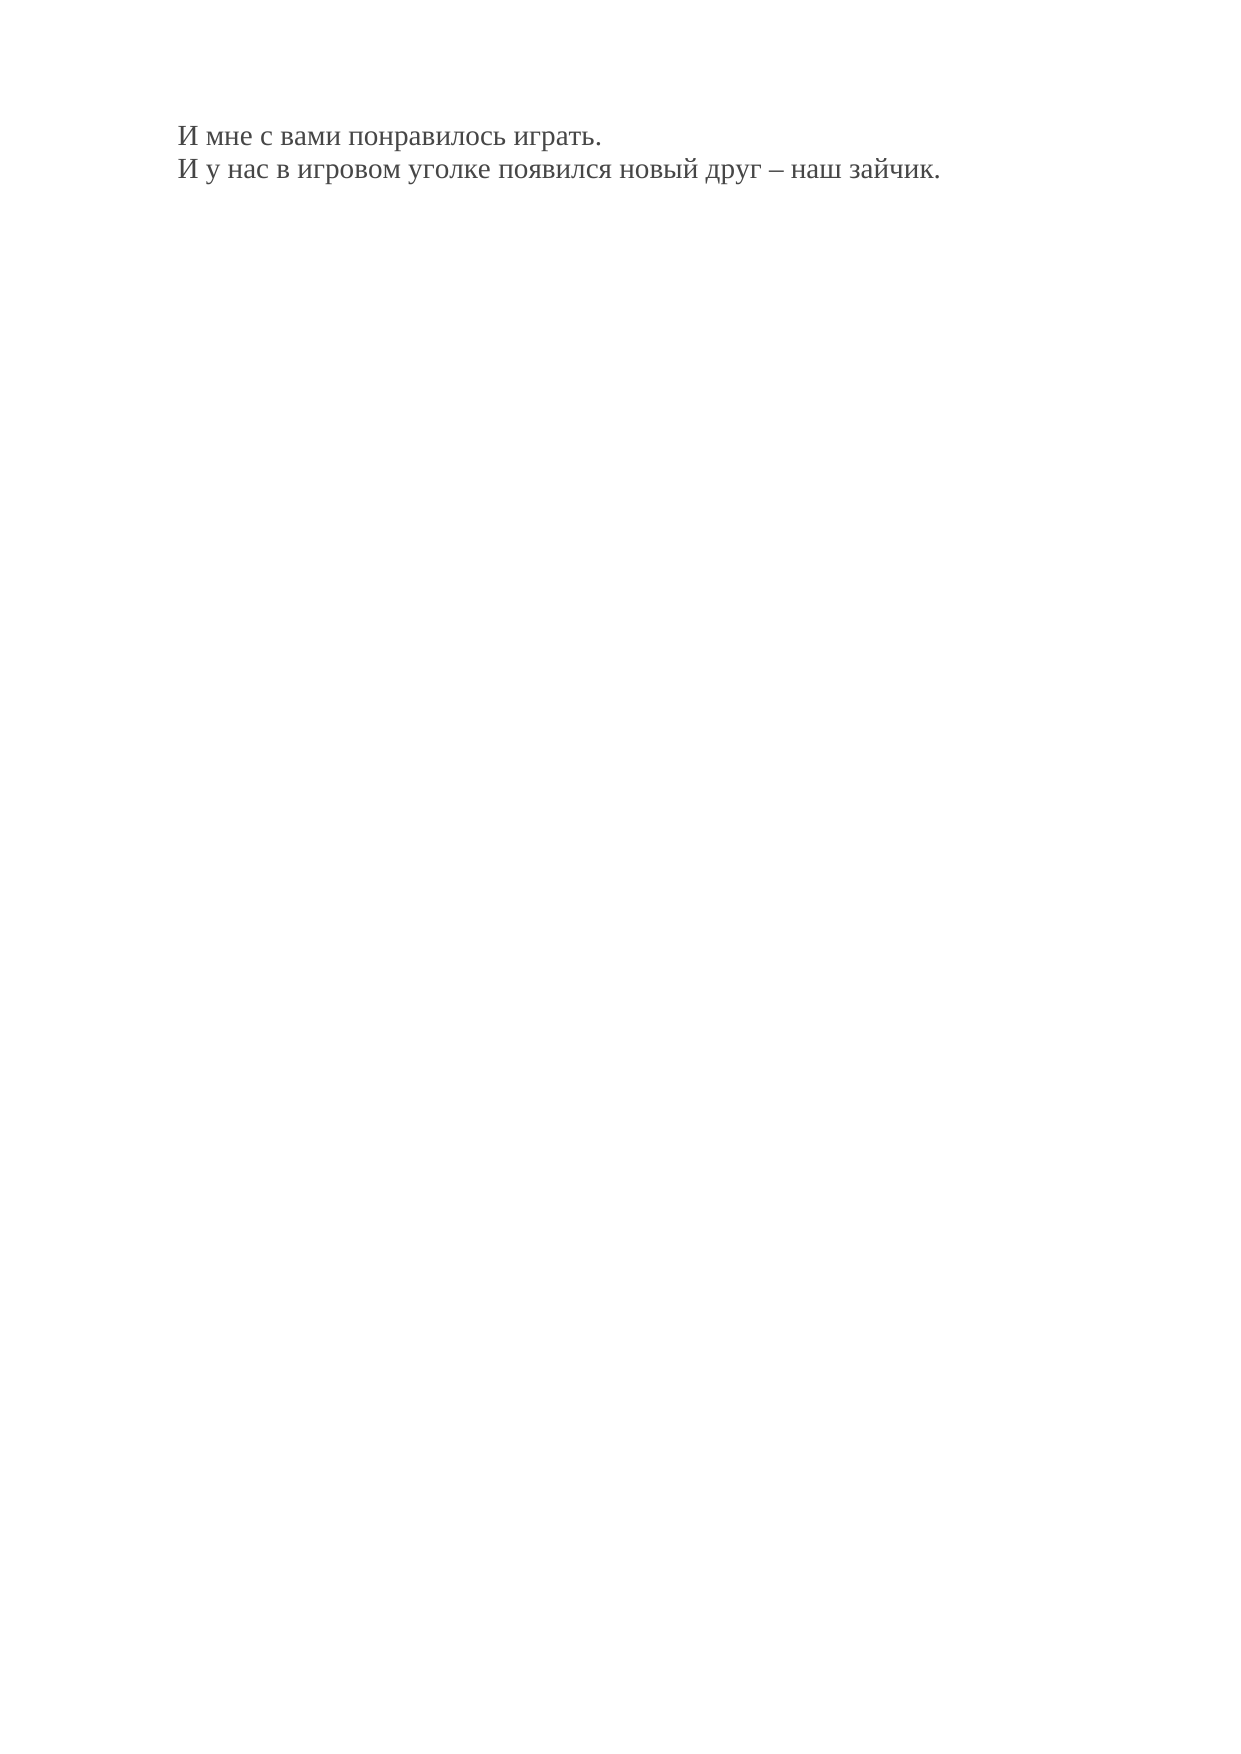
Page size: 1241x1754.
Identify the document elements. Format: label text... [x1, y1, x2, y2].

text И мне с вами понравилось играть. [177, 118, 1152, 152]
text И у нас в игровом уголке появился новый друг – наш зайчик. [177, 152, 1152, 185]
